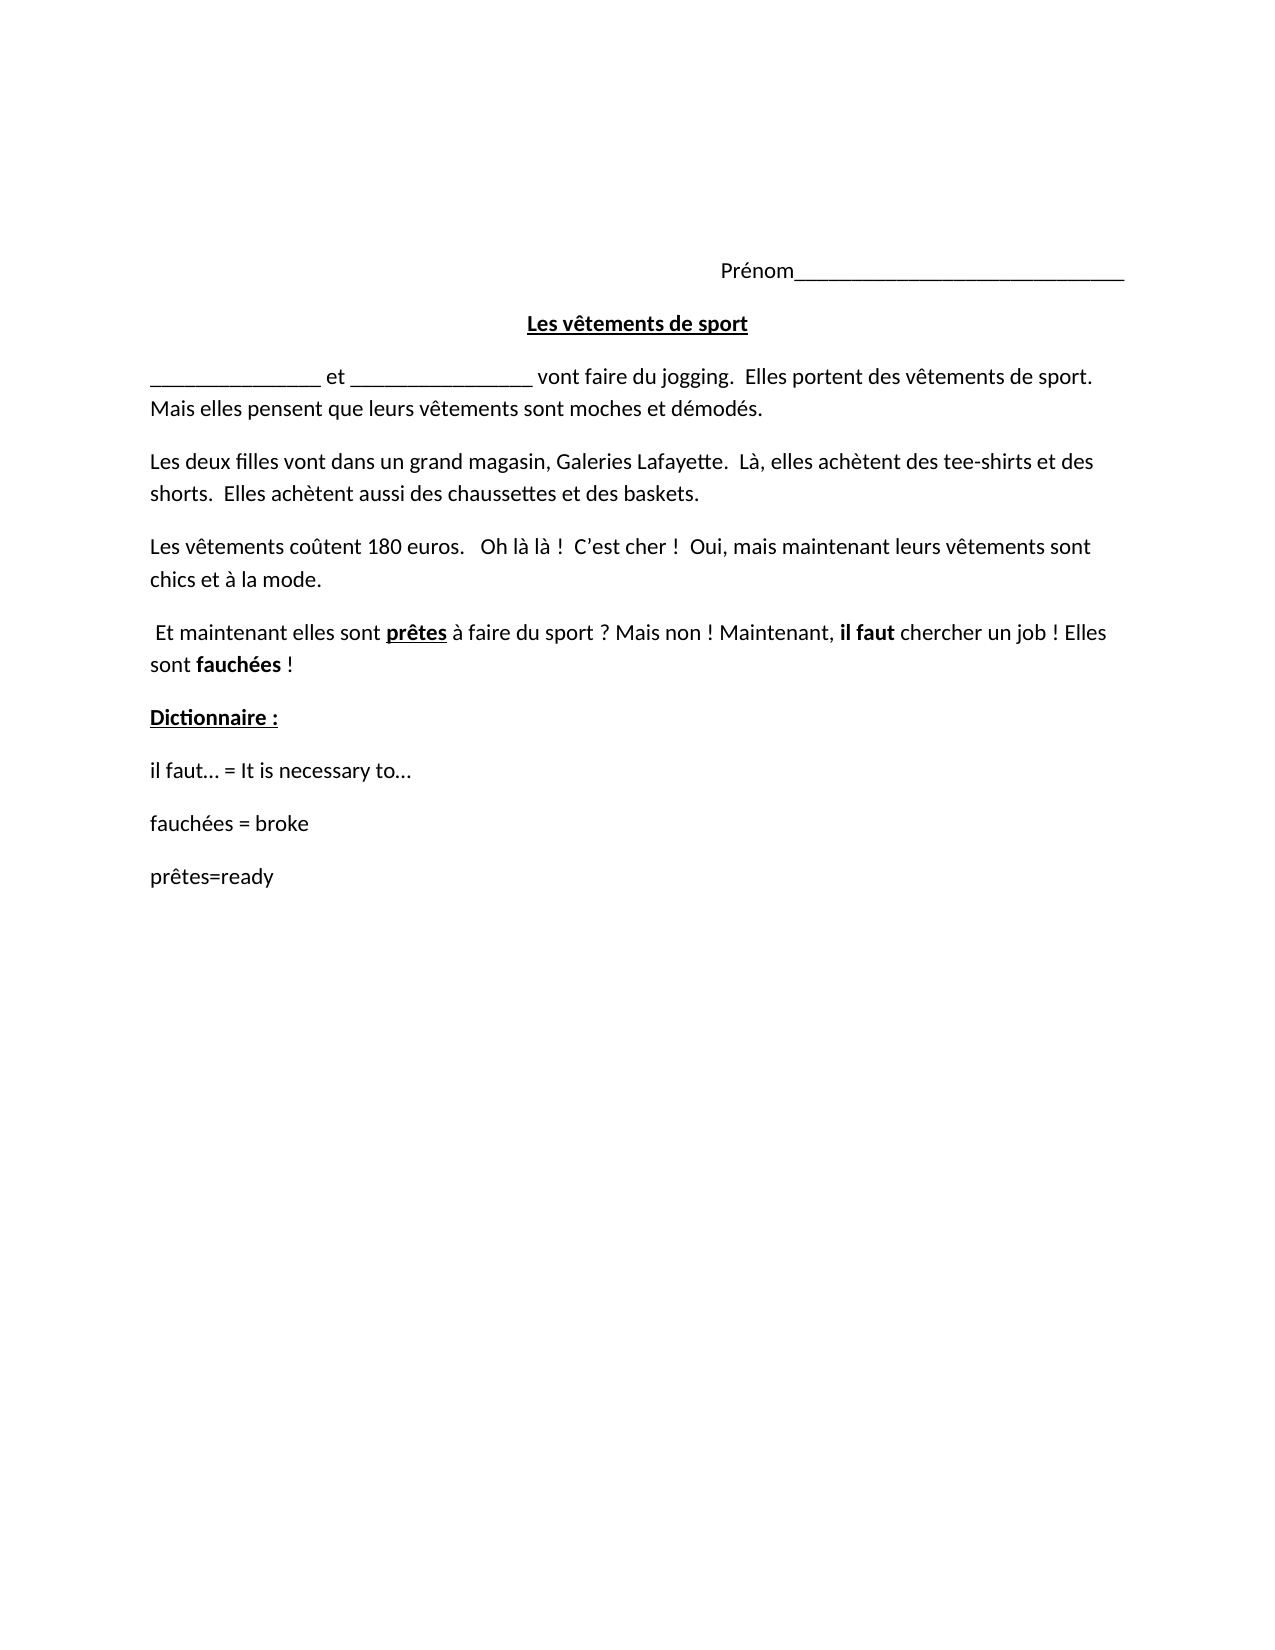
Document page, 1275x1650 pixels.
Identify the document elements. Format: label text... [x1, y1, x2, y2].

text Les vêtements de sport [150, 309, 1125, 337]
text Et maintenant elles sont prêtes à faire du sport ? Mais non ! Maintenant, il faut chercher un job ! Elles sont fauchées ! [150, 618, 1125, 678]
text prêtes=ready [150, 862, 1125, 890]
text il faut… = It is necessary to… [150, 756, 1125, 784]
text Dictionnaire : [150, 703, 1125, 731]
text Les deux filles vont dans un grand magasin, Galeries Lafayette. Là, elles achètent des tee-shirts et des shorts. Elles achètent aussi des chaussettes et des baskets. [150, 447, 1125, 507]
text _______________ et ________________ vont faire du jogging. Elles portent des vêtements de sport. Mais elles pensent que leurs vêtements sont moches et démodés. [150, 362, 1125, 422]
text Les vêtements coûtent 180 euros. Oh là là ! C’est cher ! Oui, mais maintenant leurs vêtements sont chics et à la mode. [150, 532, 1125, 593]
text Prénom_____________________________ [150, 256, 1125, 284]
text fauchées = broke [150, 809, 1125, 837]
